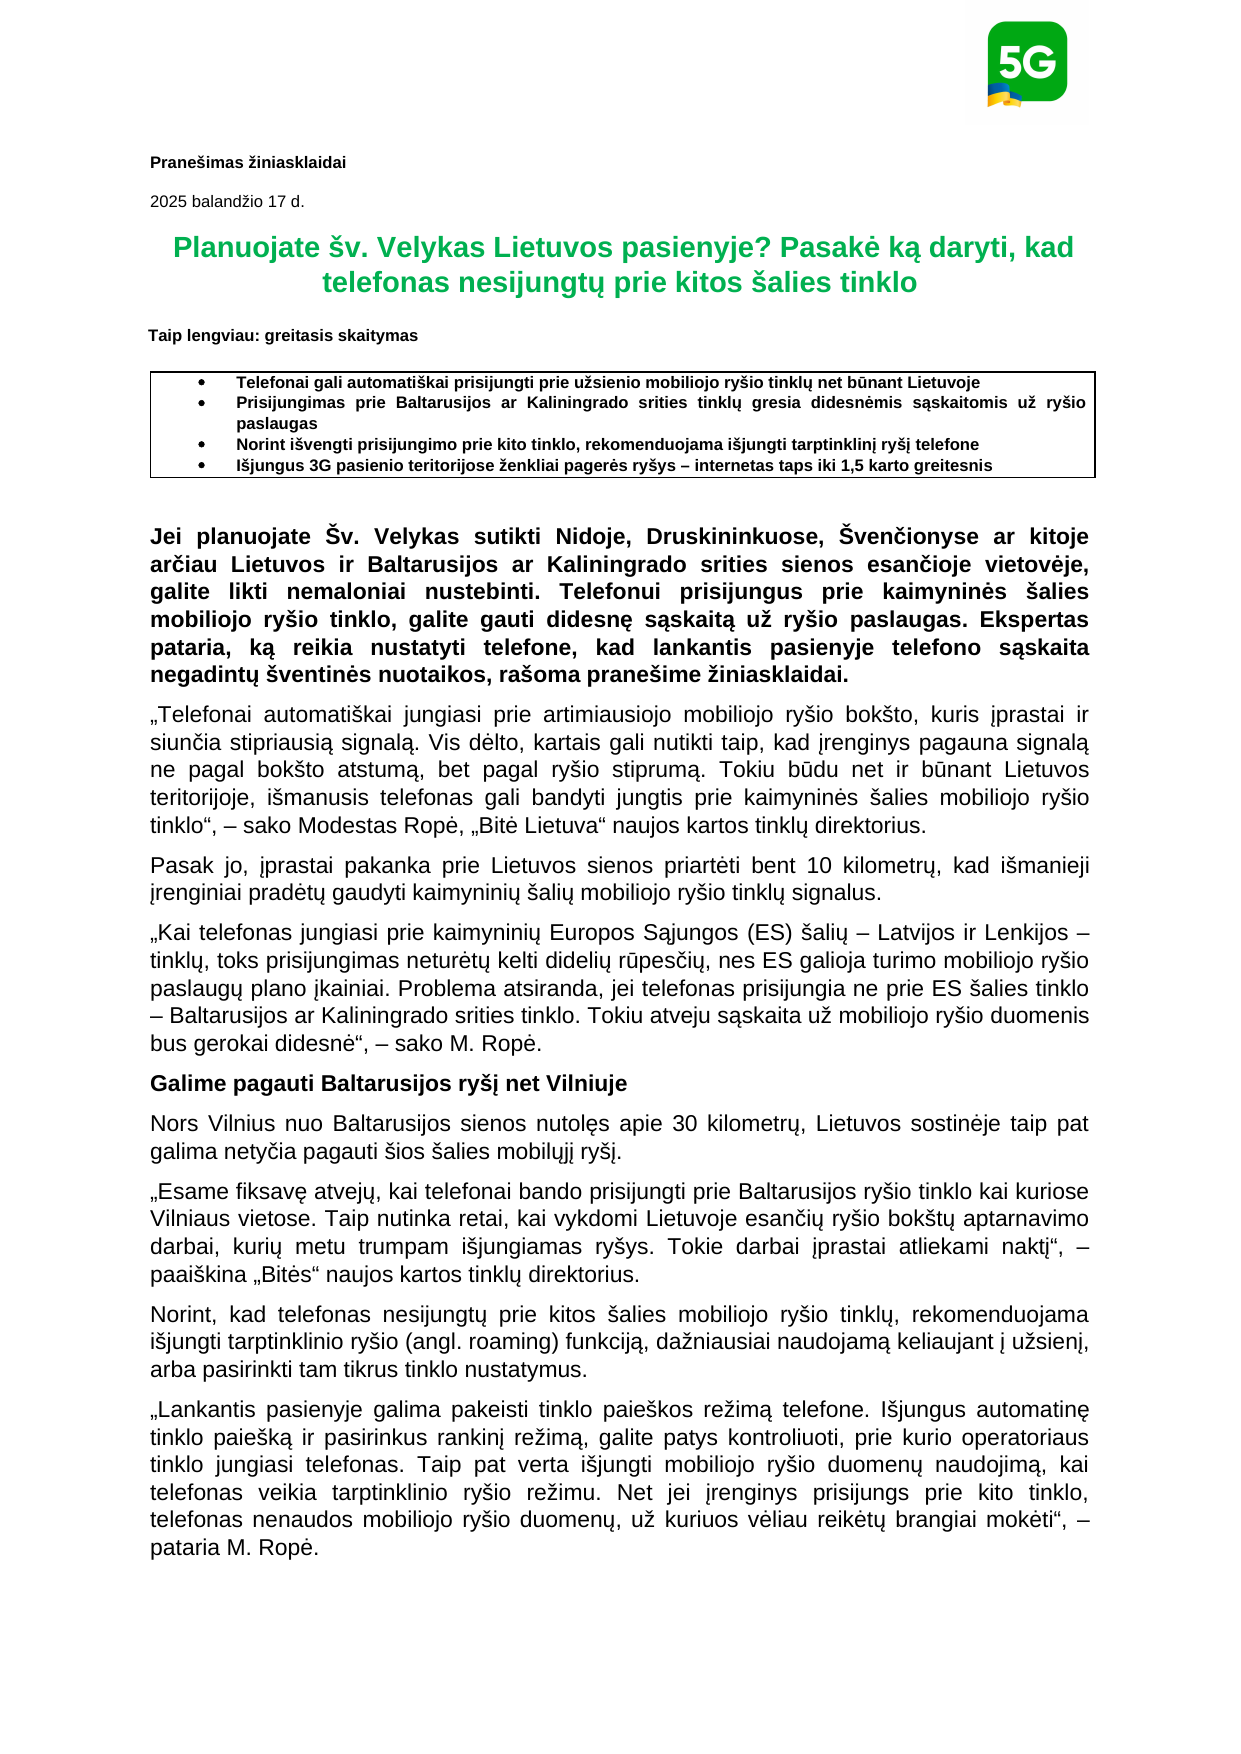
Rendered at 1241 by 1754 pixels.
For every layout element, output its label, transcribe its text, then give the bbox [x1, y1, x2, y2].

text 2025 balandžio 17 d. [150, 192, 1090, 211]
picture [965, 0, 1089, 125]
text Galime pagauti Baltarusijos ryšį net Vilniuje [150, 1070, 1090, 1096]
text Pranešimas žiniasklaidai [150, 153, 1090, 172]
text „Kai telefonas jungiasi prie kaimyninių Europos Sąjungos (ES) šalių – Latvijos ir Lenkijos – tinklų, toks prisijungimas neturėtų kelti didelių rūpesčių, nes ES galioja turimo mobiliojo ryšio paslaugų plano įkainiai. Problema atsiranda, jei telefonas prisijungia ne prie ES šalies tinklo – Baltarusijos ar Kaliningrado srities tinklo. Tokiu atveju sąskaita už mobiliojo ryšio duomenis bus gerokai didesnė“, – sako M. Ropė. [150, 919, 1090, 1056]
text Norint, kad telefonas nesijungtų prie kitos šalies mobiliojo ryšio tinklų, rekomenduojama išjungti tarptinklinio ryšio (angl. roaming) funkciją, dažniausiai naudojamą keliaujant į užsienį, arba pasirinkti tam tikrus tinklo nustatymus. [150, 1301, 1090, 1382]
table_header Telefonai gali automatiškai prisijungti prie užsienio mobiliojo ryšio tinklų net būnant Lietuvoje Prisijungimas prie Baltarusijos ar Kaliningrado srities tinklų gresia didesnėmis sąskaitomis už ryšio paslaugas Norint išvengti prisijungimo prie kito tinklo, rekomenduojama išjungti tarptinklinį ryšį telefone Išjungus 3G pasienio teritorijose ženkliai pagerės ryšys – internetas taps iki 1,5 karto greitesnis [151, 373, 1094, 477]
text Taip lengviau: greitasis skaitymas [148, 326, 1092, 345]
text Nors Vilnius nuo Baltarusijos sienos nutolęs apie 30 kilometrų, Lietuvos sostinėje taip pat galima netyčia pagauti šios šalies mobilųjį ryšį. [150, 1110, 1090, 1164]
text „Lankantis pasienyje galima pakeisti tinklo paieškos režimą telefone. Išjungus automatinę tinklo paiešką ir pasirinkus rankinį režimą, galite patys kontroliuoti, prie kurio operatoriaus tinklo jungiasi telefonas. Taip pat verta išjungti mobiliojo ryšio duomenų naudojimą, kai telefonas veikia tarptinklinio ryšio režimu. Net jei įrenginys prisijungs prie kito tinklo, telefonas nenaudos mobiliojo ryšio duomenų, už kuriuos vėliau reikėtų brangiai mokėti“, – pataria M. Ropė. [150, 1396, 1090, 1560]
text Planuojate šv. Velykas Lietuvos pasienyje? Pasakė ką daryti, kad telefonas nesijungtų prie kitos šalies tinklo [150, 230, 1090, 299]
text Jei planuojate Šv. Velykas sutikti Nidoje, Druskininkuose, Švenčionyse ar kitoje arčiau Lietuvos ir Baltarusijos ar Kaliningrado srities sienos esančioje vietovėje, galite likti nemaloniai nustebinti. Telefonui prisijungus prie kaimyninės šalies mobiliojo ryšio tinklo, galite gauti didesnę sąskaitą už ryšio paslaugas. Ekspertas pataria, ką reikia nustatyti telefone, kad lankantis pasienyje telefono sąskaita negadintų šventinės nuotaikos, rašoma pranešime žiniasklaidai. [150, 523, 1090, 687]
text „Esame fiksavę atvejų, kai telefonai bando prisijungti prie Baltarusijos ryšio tinklo kai kuriose Vilniaus vietose. Taip nutinka retai, kai vykdomi Lietuvoje esančių ryšio bokštų aptarnavimo darbai, kurių metu trumpam išjungiamas ryšys. Tokie darbai įprastai atliekami naktį“, – paaiškina „Bitės“ naujos kartos tinklų direktorius. [150, 1178, 1090, 1287]
text Pasak jo, įprastai pakanka prie Lietuvos sienos priartėti bent 10 kilometrų, kad išmanieji įrenginiai pradėtų gaudyti kaimyninių šalių mobiliojo ryšio tinklų signalus. [150, 852, 1090, 906]
text „Telefonai automatiškai jungiasi prie artimiausiojo mobiliojo ryšio bokšto, kuris įprastai ir siunčia stipriausią signalą. Vis dėlto, kartais gali nutikti taip, kad įrenginys pagauna signalą ne pagal bokšto atstumą, bet pagal ryšio stiprumą. Tokiu būdu net ir būnant Lietuvos teritorijoje, išmanusis telefonas gali bandyti jungtis prie kaimyninės šalies mobiliojo ryšio tinklo“, – sako Modestas Ropė, „Bitė Lietuva“ naujos kartos tinklų direktorius. [150, 701, 1090, 838]
